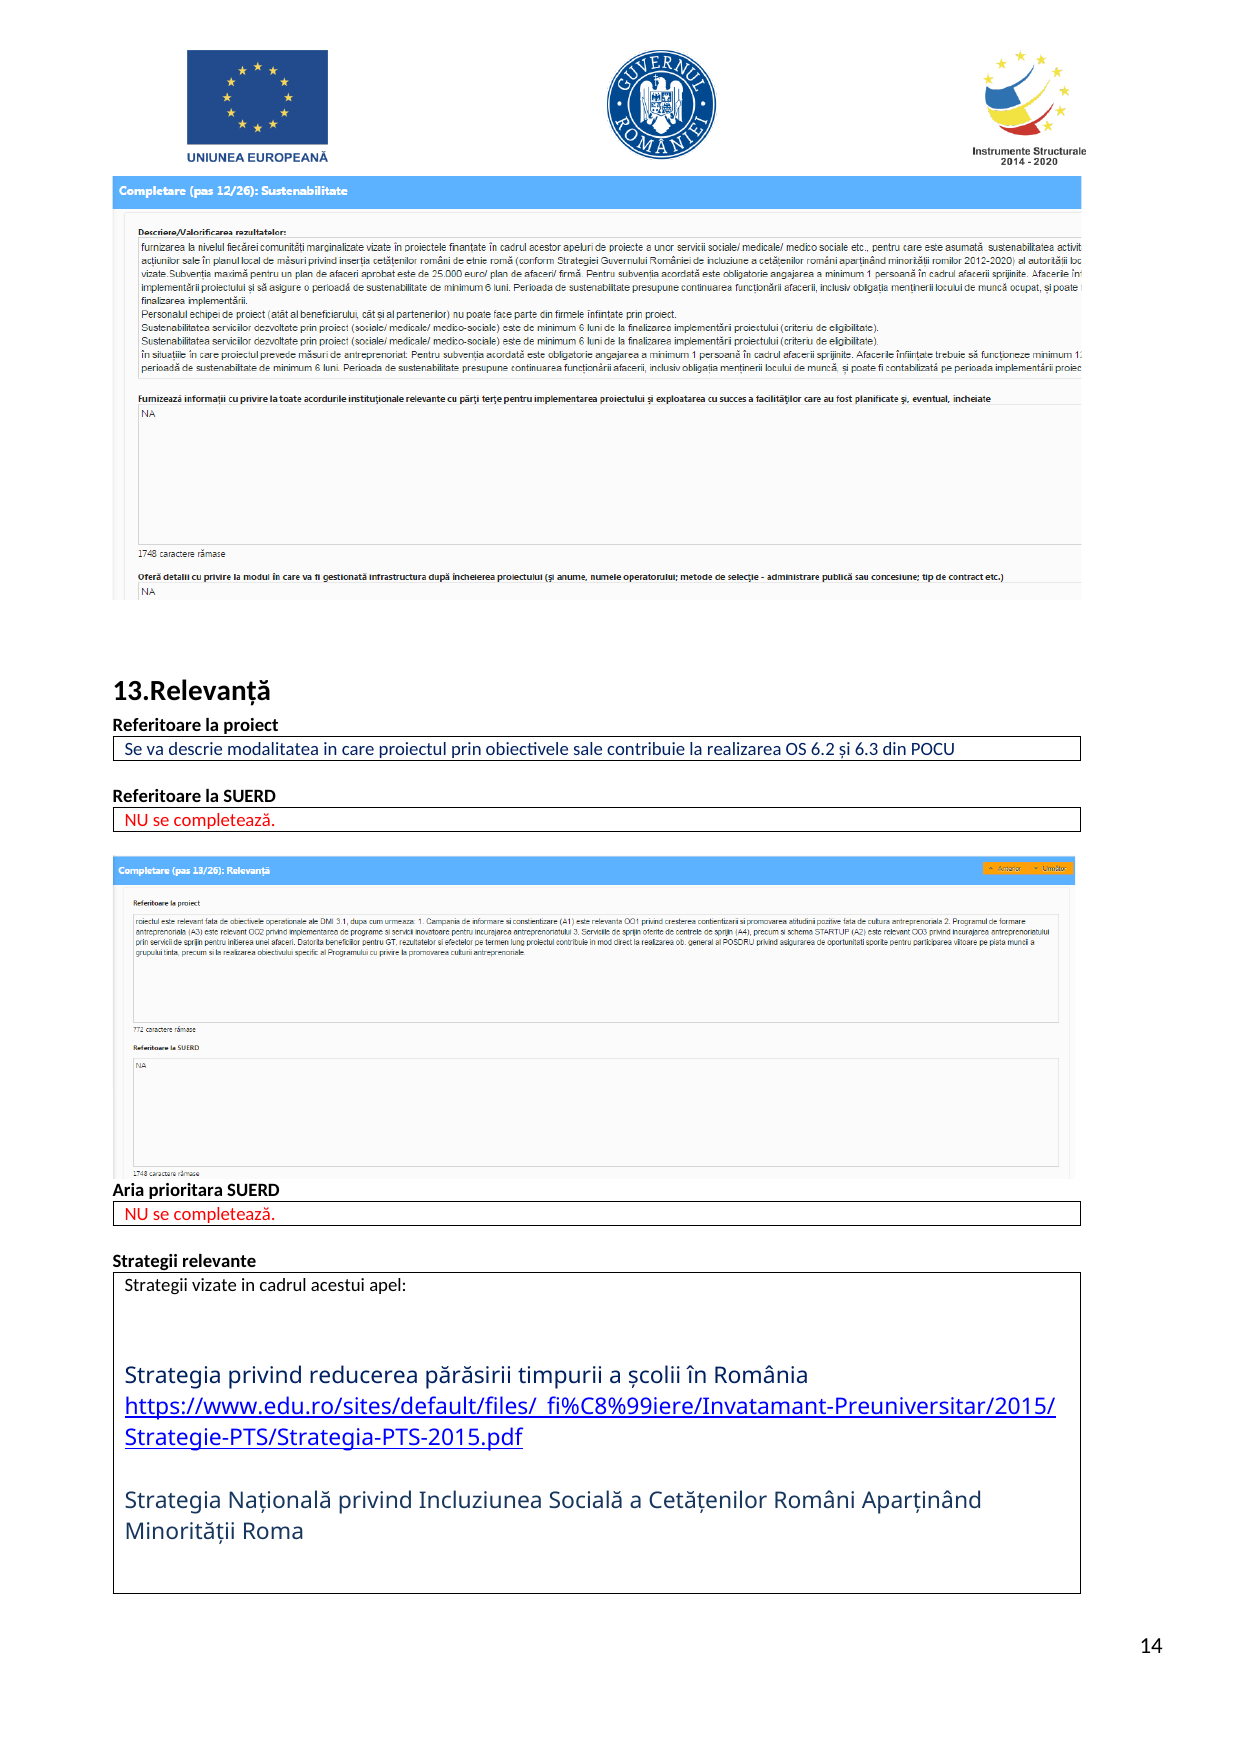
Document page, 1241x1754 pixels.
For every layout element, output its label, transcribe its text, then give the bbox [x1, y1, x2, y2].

table_header NU se completează. [114, 1202, 1080, 1225]
table_header NU se completează. [114, 808, 1080, 831]
picture [112, 176, 1082, 600]
text Referitoare la SUERD [112, 784, 1162, 807]
text Referitoare la proiect [112, 713, 1162, 736]
picture [973, 50, 1086, 165]
text Aria prioritara SUERD [112, 1178, 1162, 1201]
picture [605, 48, 717, 160]
subtitle 13.Relevanță [112, 672, 1162, 708]
table_header Se va descrie modalitatea in care proiectul prin obiectivele sale contribuie la realizarea OS 6.2 și 6.3 din POCU [114, 737, 1080, 760]
table_header Strategii vizate in cadrul acestui apel: Strategia privind reducerea părăsirii timpurii a școlii în România https://www.edu.ro/sites/default/files/_fi%C8%99iere/Invatamant-Preuniversitar/2015/Strategie-PTS/Strategia-PTS-2015.pdf Strategia Națională privind Incluziunea Socială a Cetățenilor Români Aparținând Minorității Roma [114, 1273, 1080, 1593]
text Strategii relevante [112, 1249, 1162, 1272]
picture [187, 50, 328, 162]
picture [112, 855, 1075, 1179]
